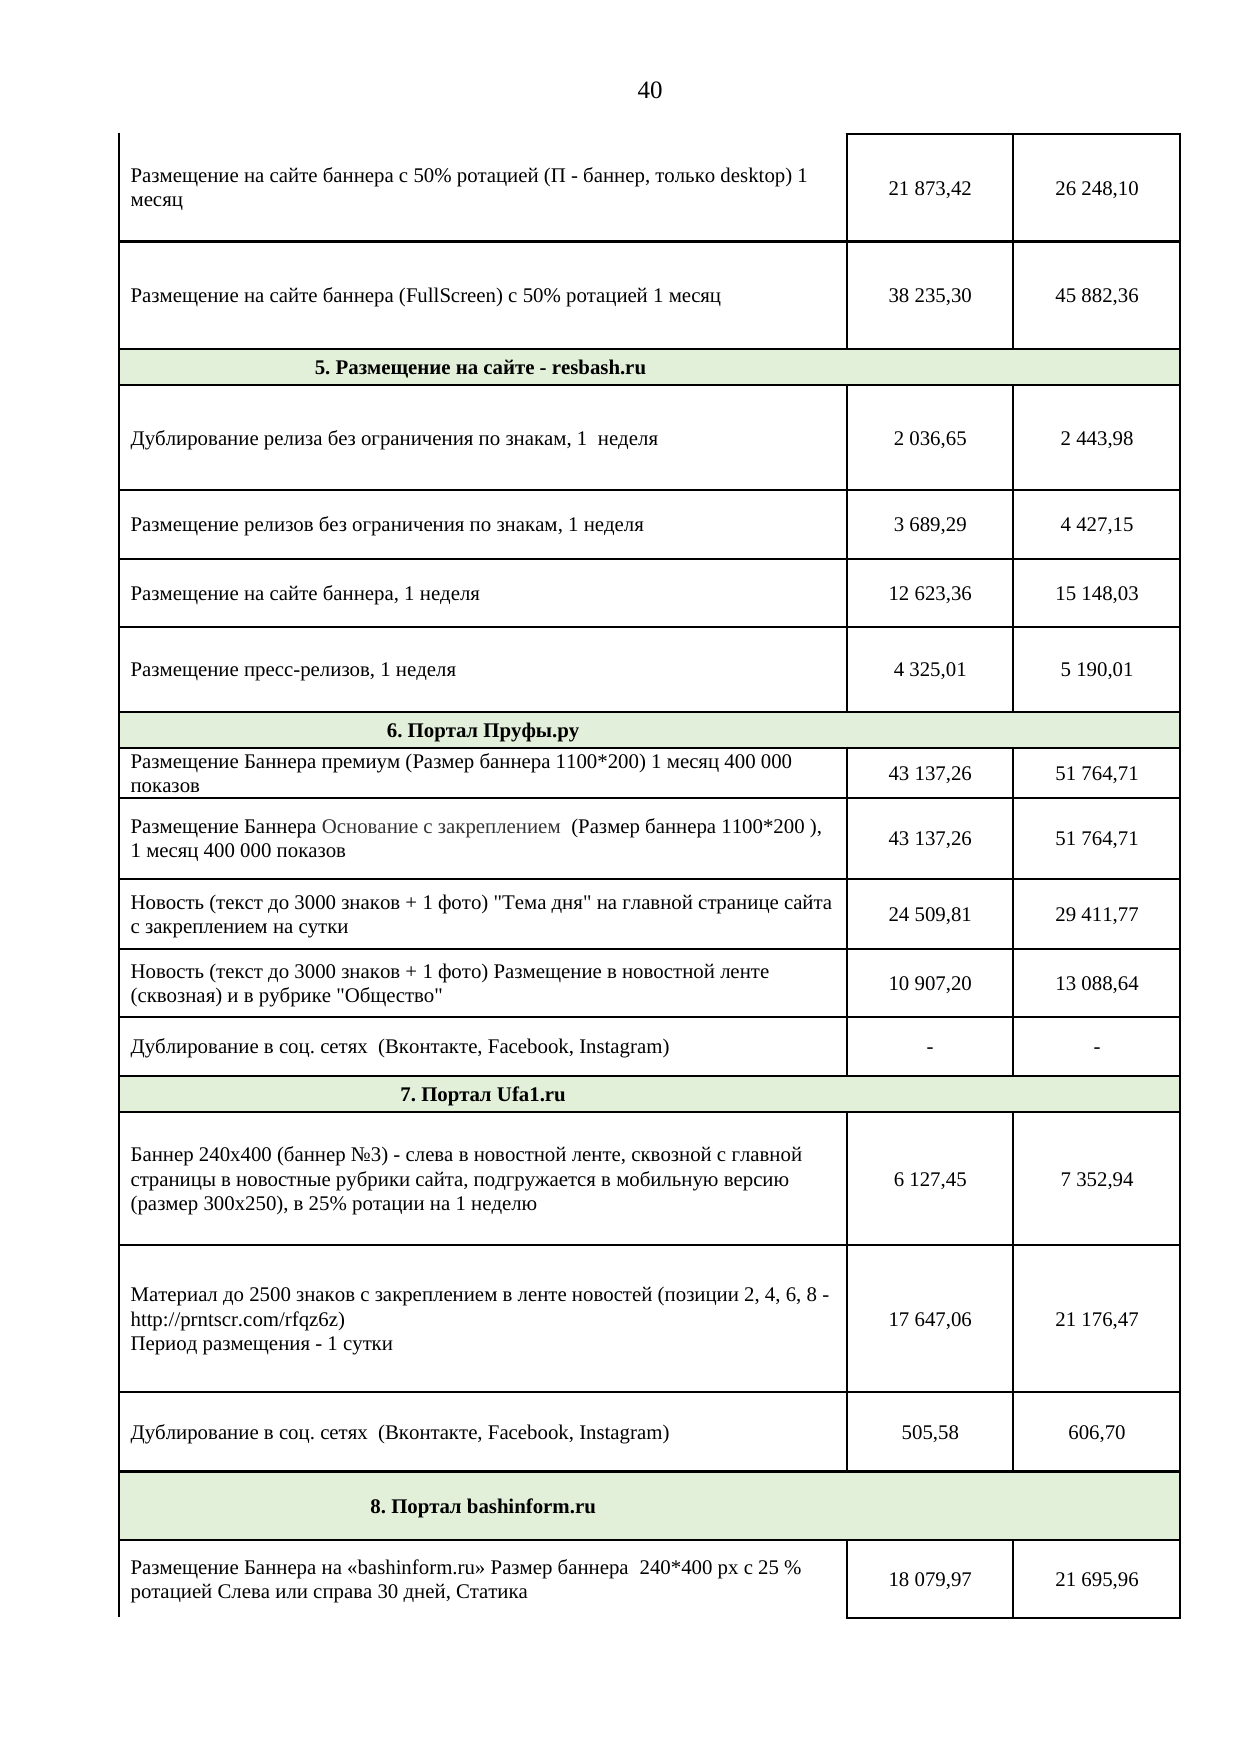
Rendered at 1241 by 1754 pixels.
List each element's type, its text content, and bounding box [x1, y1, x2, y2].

table_cell 4 427,15 [1014, 491, 1179, 557]
table_cell 6 127,45 [848, 1113, 1012, 1244]
table_cell 5. Размещение на сайте - resbash.ru [120, 350, 847, 384]
table_cell Размещение на сайте баннера с 50% ротацией (П - баннер, только desktop) 1 месяц [120, 133, 846, 240]
table_cell [847, 350, 1013, 384]
table_cell 12 623,36 [848, 560, 1012, 626]
table_cell 7. Портал Ufa1.ru [120, 1077, 847, 1111]
table_cell Дублирование в соц. сетях (Вконтакте, Facebook, Instagram) [120, 1393, 846, 1470]
table_cell 21 873,42 [848, 135, 1012, 240]
table_cell [1013, 350, 1179, 384]
table_cell 10 907,20 [848, 950, 1012, 1016]
table_cell 43 137,26 [848, 799, 1012, 878]
table_cell [1013, 1473, 1179, 1539]
table_cell 45 882,36 [1014, 243, 1179, 348]
table_cell 51 764,71 [1014, 799, 1179, 878]
table_cell 21 695,96 [1014, 1541, 1179, 1617]
table_cell Размещение Баннера Основание с закреплением (Размер баннера 1100*200 ), 1 месяц 400 000 показов [120, 799, 846, 878]
table_cell 21 176,47 [1014, 1246, 1179, 1391]
table_cell 13 088,64 [1014, 950, 1179, 1016]
table_cell 4 325,01 [848, 628, 1012, 711]
table_cell Размещение Баннера премиум (Размер баннера 1100*200) 1 месяц 400 000 показов [120, 749, 846, 797]
table_cell - [848, 1018, 1012, 1075]
table_cell 51 764,71 [1014, 749, 1179, 797]
table_cell 8. Портал bashinform.ru [120, 1473, 847, 1539]
table_cell 6. Портал Пруфы.ру [120, 713, 847, 747]
table_cell 3 689,29 [848, 491, 1012, 557]
table_cell 505,58 [848, 1393, 1012, 1470]
table_cell Размещение на сайте баннера, 1 неделя [120, 560, 846, 626]
table_cell 43 137,26 [848, 749, 1012, 797]
table_cell Новость (текст до 3000 знаков + 1 фото) Размещение в новостной ленте (сквозная) и в рубрике "Общество" [120, 950, 846, 1016]
table_cell [847, 713, 1013, 747]
table_cell Размещение пресс-релизов, 1 неделя [120, 628, 846, 711]
table_cell 26 248,10 [1014, 135, 1179, 240]
table_cell 606,70 [1014, 1393, 1179, 1470]
table_cell Дублирование в соц. сетях (Вконтакте, Facebook, Instagram) [120, 1018, 846, 1075]
table_cell [847, 1473, 1013, 1539]
table_cell 5 190,01 [1014, 628, 1179, 711]
table_cell Дублирование релиза без ограничения по знакам, 1 неделя [120, 386, 846, 489]
table_cell [1013, 713, 1179, 747]
table_cell Новость (текст до 3000 знаков + 1 фото) "Тема дня" на главной странице сайта с закреплением на сутки [120, 880, 846, 948]
table_cell Баннер 240х400 (баннер №3) - слева в новостной ленте, сквозной с главной страницы в новостные рубрики сайта, подгружается в мобильную версию (размер 300х250), в 25% ротации на 1 неделю [120, 1113, 846, 1244]
table_cell Материал до 2500 знаков с закреплением в ленте новостей (позиции 2, 4, 6, 8 -http://prntscr.com/rfqz6z) Период размещения - 1 сутки [120, 1246, 846, 1391]
table_cell - [1014, 1018, 1179, 1075]
table_cell Размещение на сайте баннера (FullScreen) с 50% ротацией 1 месяц [120, 243, 846, 348]
table_cell 38 235,30 [848, 243, 1012, 348]
table_cell 15 148,03 [1014, 560, 1179, 626]
table_cell 18 079,97 [848, 1541, 1012, 1617]
table_cell Размещение релизов без ограничения по знакам, 1 неделя [120, 491, 846, 557]
table_cell 7 352,94 [1014, 1113, 1179, 1244]
table_cell Размещение Баннера на «bashinform.ru» Размер баннера 240*400 px с 25 % ротацией Слева или справа 30 дней, Статика [120, 1541, 846, 1617]
table_cell [1013, 1077, 1179, 1111]
table_cell 2 443,98 [1014, 386, 1179, 489]
table_cell 29 411,77 [1014, 880, 1179, 948]
table_cell [847, 1077, 1013, 1111]
table_cell 2 036,65 [848, 386, 1012, 489]
table_cell 24 509,81 [848, 880, 1012, 948]
table_cell 17 647,06 [848, 1246, 1012, 1391]
